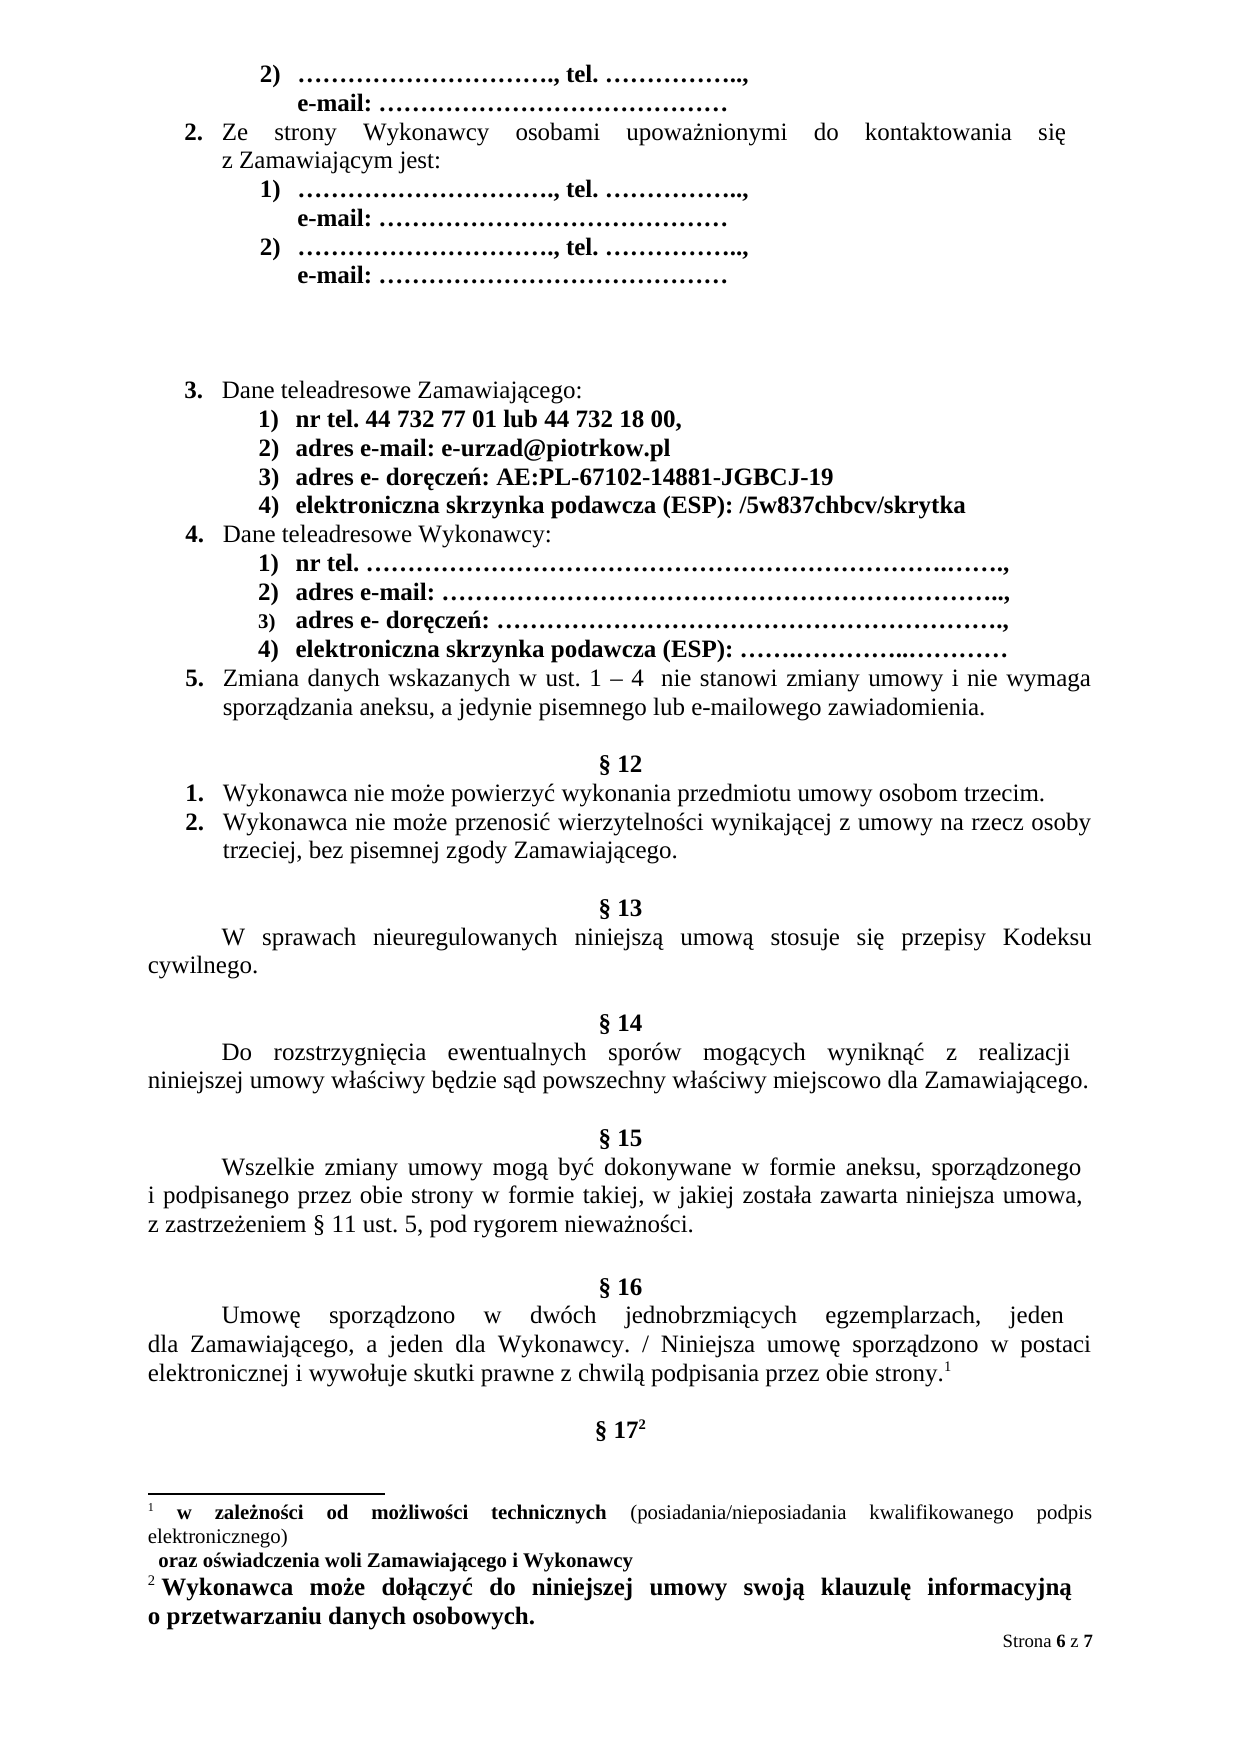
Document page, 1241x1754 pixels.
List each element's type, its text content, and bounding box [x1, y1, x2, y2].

text e-mail: …………………………………… [297, 203, 1092, 232]
list Wykonawca nie może przenosić wierzytelności wynikającej z umowy na rzecz osoby trzeciej, bez pisemnej zgody Zamawiającego. [185, 807, 1092, 864]
list elektroniczna skrzynka podawcza (ESP): …….…………..………… [258, 634, 1092, 663]
text § 16 [148, 1272, 1092, 1301]
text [297, 88, 1092, 117]
list Wykonawca nie może powierzyć wykonania przedmiotu umowy osobom trzecim. [185, 778, 1092, 807]
text W sprawach nieuregulowanych niniejszą umową stosuje się przepisy Kodeksu cywilnego. [148, 922, 1092, 979]
list …………………………., tel. …………….., [259, 232, 1092, 260]
list Dane teleadresowe Wykonawcy: [185, 519, 1092, 548]
list Ze strony Wykonawcy osobami upoważnionymi do kontaktowania się z Zamawiającym jest: [184, 117, 1092, 174]
list …………………………., tel. …………….., [259, 59, 1092, 88]
text Do rozstrzygnięcia ewentualnych sporów mogących wyniknąć z realizacji niniejszej umowy właściwy będzie sąd powszechny właściwy miejscowo dla Zamawiającego. [148, 1037, 1092, 1094]
list Dane teleadresowe Zamawiającego: [184, 375, 1092, 404]
list adres e- doręczeń: ……………………………………………………., [258, 605, 1092, 634]
text § 12 [148, 749, 1092, 778]
list adres e-mail: e-urzad@piotrkow.pl [258, 433, 1092, 462]
text § 13 [148, 893, 1092, 922]
text e-mail: …………………………………… [297, 260, 1092, 289]
list …………………………., tel. …………….., [259, 174, 1092, 203]
text Umowę sporządzono w dwóch jednobrzmiących egzemplarzach, jeden dla Zamawiającego, a jeden dla Wykonawcy. / Niniejsza umowę sporządzono w postaci elektronicznej i wywołuje skutki prawne z chwilą podpisania przez obie strony. [148, 1301, 1092, 1387]
text § 17 [148, 1416, 1092, 1444]
text § 14 [148, 1008, 1092, 1037]
list nr tel. …………………………………………………………….……., [258, 548, 1092, 577]
text Wszelkie zmiany umowy mogą być dokonywane w formie aneksu, sporządzonego i podpisanego przez obie strony w formie takiej, w jakiej została zawarta niniejsza umowa, z zastrzeżeniem § 11 ust. 5, pod rygorem nieważności. [148, 1152, 1092, 1238]
list elektroniczna skrzynka podawcza (ESP): /5w837chbcv/skrytka [258, 490, 1092, 519]
list Zmiana danych wskazanych w ust. 1 – 4 nie stanowi zmiany umowy i nie wymaga sporządzania aneksu, a jedynie pisemnego lub e-mailowego zawiadomienia. [185, 663, 1092, 720]
list adres e-mail: ………………………………………………………….., [258, 577, 1092, 605]
list nr tel. 44 732 77 01 lub 44 732 18 00, [258, 404, 1092, 433]
list adres e- doręczeń: AE:PL-67102-14881-JGBCJ-19 [258, 462, 1092, 490]
text § 15 [148, 1123, 1092, 1152]
